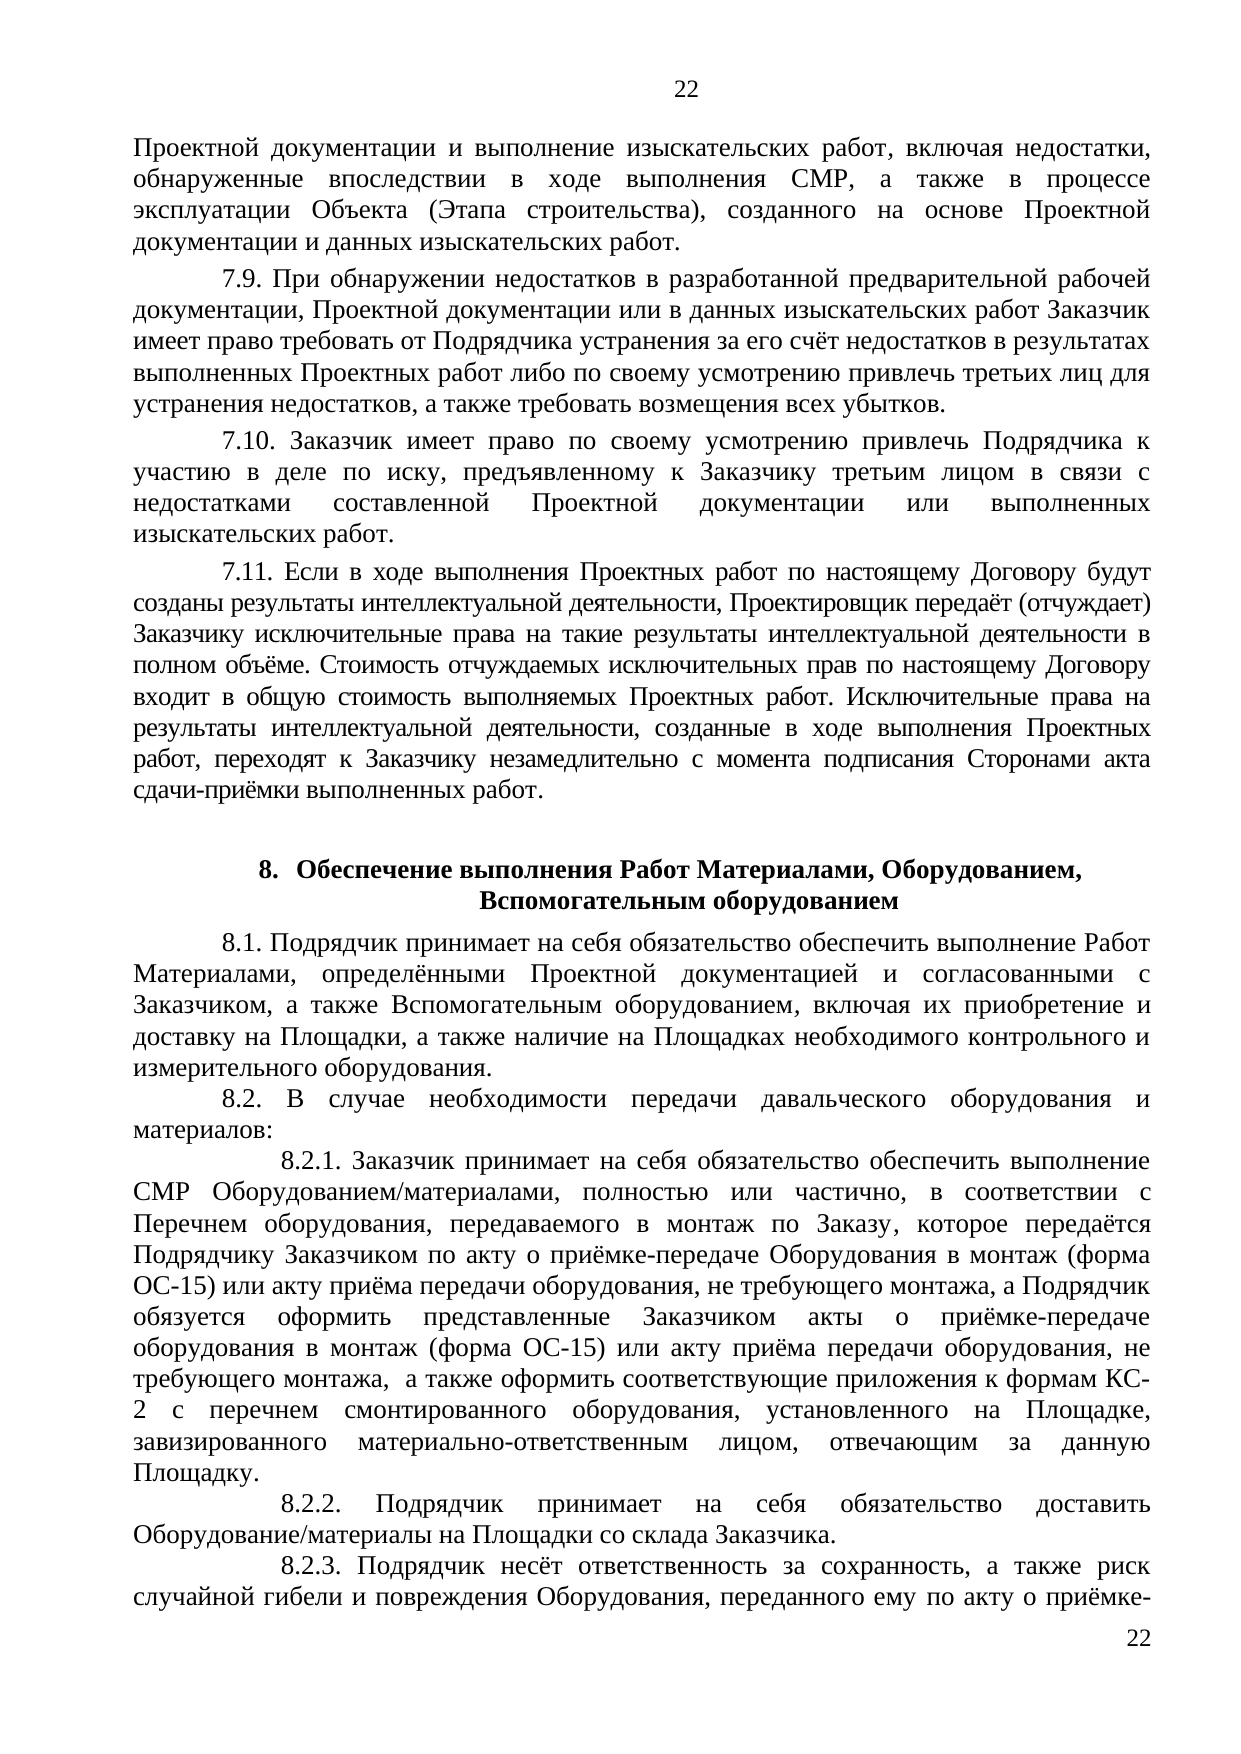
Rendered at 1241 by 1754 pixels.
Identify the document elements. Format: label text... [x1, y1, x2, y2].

text 7.10. Заказчик имеет право по своему усмотрению привлечь Подрядчика к участию в деле по иску, предъявленному к Заказчику третьим лицом в связи с недостатками составленной Проектной документации или выполненных изыскательских работ. [133, 424, 1152, 549]
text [133, 131, 1152, 256]
text 8.2.2. Подрядчик принимает на себя обязательство доставить Оборудование/материалы на Площадки со склада Заказчика. [133, 1487, 1152, 1549]
text 7.9. При обнаружении недостатков в разработанной предварительной рабочей документации, Проектной документации или в данных изыскательских работ Заказчик имеет право требовать от Подрядчика устранения за его счёт недостатков в результатах выполненных Проектных работ либо по своему усмотрению привлечь третьих лиц для устранения недостатков, а также требовать возмещения всех убытков. [133, 262, 1152, 418]
subtitle Обеспечение выполнения Работ Материалами, Оборудованием, Вспомогательным оборудованием [189, 853, 1152, 915]
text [133, 1549, 1152, 1612]
text 8.2.1. Заказчик принимает на себя обязательство обеспечить выполнение СМР Оборудованием/материалами, полностью или частично, в соответствии с Перечнем оборудования, передаваемого в монтаж по Заказу, которое передаётся Подрядчику Заказчиком по акту о приёмке-передаче Оборудования в монтаж (форма ОС-15) или акту приёма передачи оборудования, не требующего монтажа, а Подрядчик обязуется оформить представленные Заказчиком акты о приёмке-передаче оборудования в монтаж (форма ОС-15) или акту приёма передачи оборудования, не требующего монтажа, а также оформить соответствующие приложения к формам КС-2 с перечнем смонтированного оборудования, установленного на Площадке, завизированного материально-ответственным лицом, отвечающим за данную Площадку. [133, 1144, 1152, 1487]
text 8.2. В случае необходимости передачи давальческого оборудования и материалов: [133, 1082, 1152, 1144]
text 7.11. Если в ходе выполнения Проектных работ по настоящему Договору будут созданы результаты интеллектуальной деятельности, Проектировщик передаёт (отчуждает) Заказчику исключительные права на такие результаты интеллектуальной деятельности в полном объёме. Стоимость отчуждаемых исключительных прав по настоящему Договору входит в общую стоимость выполняемых Проектных работ. Исключительные права на результаты интеллектуальной деятельности, созданные в ходе выполнения Проектных работ, переходят к Заказчику незамедлительно с момента подписания Сторонами акта сдачи-приёмки выполненных работ. [133, 555, 1152, 804]
text 8.1. Подрядчик принимает на себя обязательство обеспечить выполнение Работ Материалами, определёнными Проектной документацией и согласованными с Заказчиком, а также Вспомогательным оборудованием, включая их приобретение и доставку на Площадки, а также наличие на Площадках необходимого контрольного и измерительного оборудования. [133, 926, 1152, 1082]
